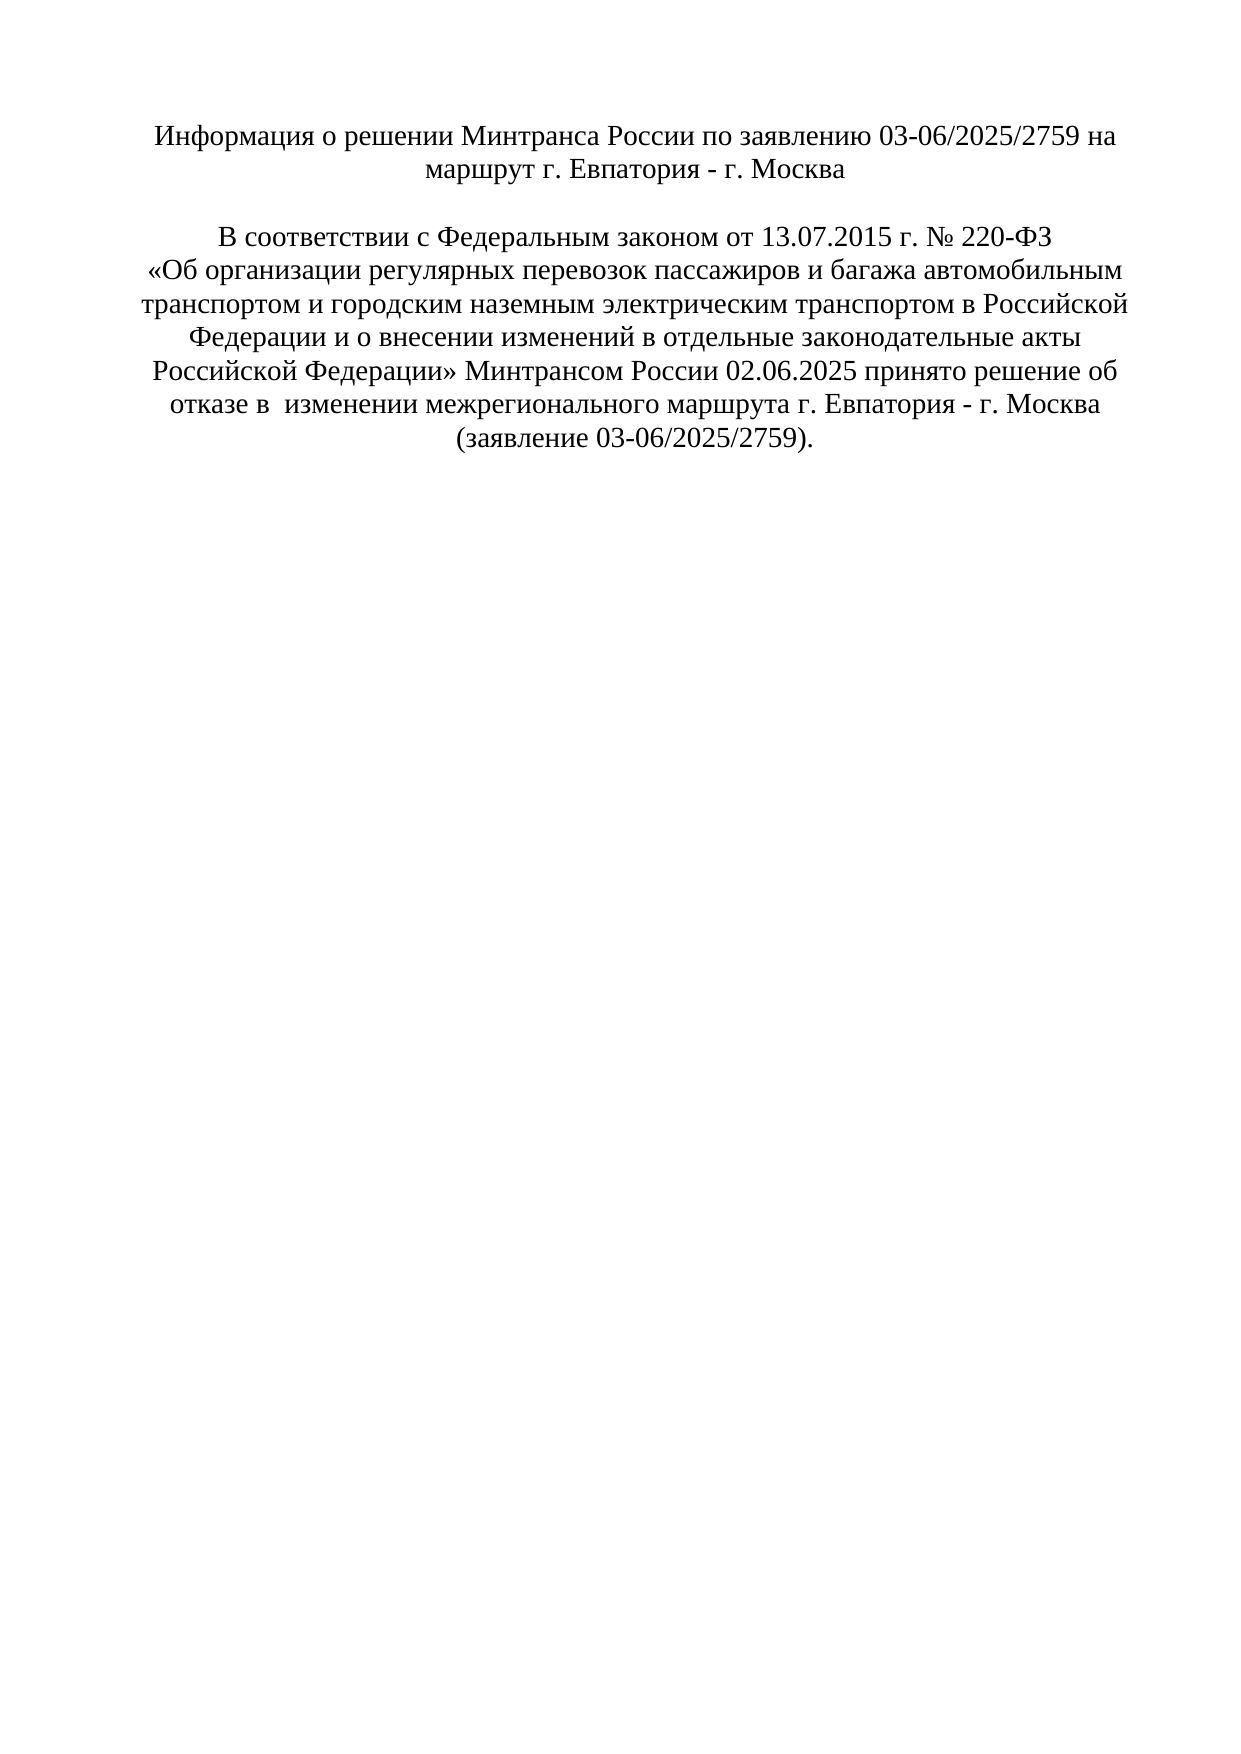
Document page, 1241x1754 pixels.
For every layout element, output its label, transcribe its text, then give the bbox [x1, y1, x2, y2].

text Информация о решении Минтранса России по заявлению 03-06/2025/2759 на маршрут г. Евпатория - г. Москва [118, 118, 1152, 185]
text В соответствии с Федеральным законом от 13.07.2015 г. № 220-ФЗ «Об организации регулярных перевозок пассажиров и багажа автомобильным транспортом и городским наземным электрическим транспортом в Российской Федерации и о внесении изменений в отдельные законодательные акты Российской Федерации» Минтрансом России 02.06.2025 принято решение об отказе в изменении межрегионального маршрута г. Евпатория - г. Москва (заявление 03-06/2025/2759). [118, 219, 1152, 453]
